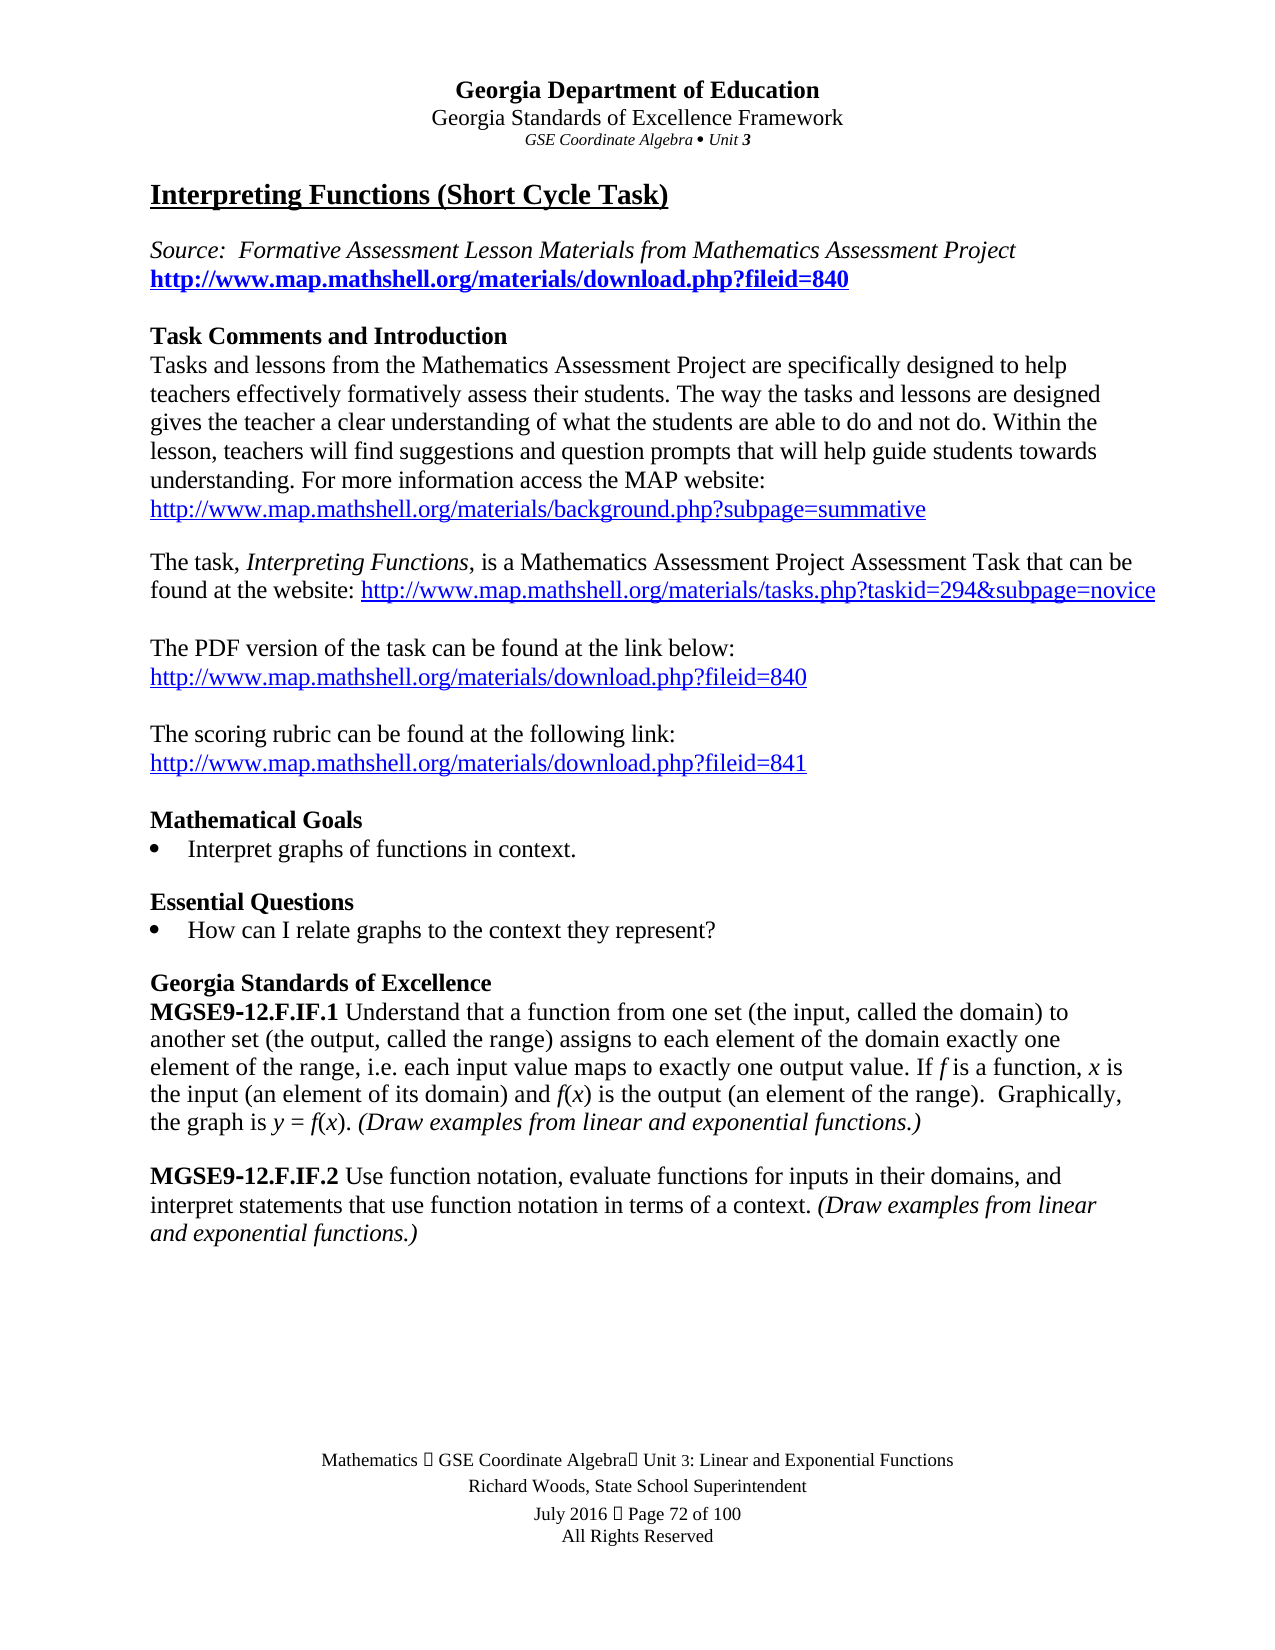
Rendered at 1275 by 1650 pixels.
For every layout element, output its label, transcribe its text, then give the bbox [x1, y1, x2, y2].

text Essential Questions [150, 887, 1125, 916]
text Georgia Standards of Excellence [150, 968, 1125, 997]
text The PDF version of the task can be found at the link below: [150, 633, 1125, 662]
text The task, Interpreting Functions, is a Mathematics Assessment Project Assessment Task that can be found at the website: http://www.map.mathshell.org/materials/tasks.php?taskid=294&subpage=novice [150, 547, 1162, 604]
text Tasks and lessons from the Mathematics Assessment Project are specifically designed to help teachers effectively formatively assess their students. The way the tasks and lessons are designed gives the teacher a clear understanding of what the students are able to do and not do. Within the lesson, teachers will find suggestions and question prompts that will help guide students towards understanding. For more information access the MAP website: [150, 350, 1125, 494]
text http://www.map.mathshell.org/materials/download.php?fileid=840 [150, 264, 1125, 292]
text The scoring rubric can be found at the following link: [150, 719, 1125, 748]
text http://www.map.mathshell.org/materials/download.php?fileid=840 [150, 662, 1125, 690]
text Task Comments and Introduction [150, 321, 1125, 350]
list How can I relate graphs to the context they represent? [150, 916, 1125, 944]
text MGSE9‐12.F.IF.1 Understand that a function from one set (the input, called the domain) to another set (the output, called the range) assigns to each element of the domain exactly one element of the range, i.e. each input value maps to exactly one output value. If f is a function, x is the input (an element of its domain) and f(x) is the output (an element of the range). Graphically, the graph is y = f(x). (Draw examples from linear and exponential functions.) [150, 997, 1125, 1135]
text http://www.map.mathshell.org/materials/background.php?subpage=summative [150, 494, 1125, 522]
text MGSE9‐12.F.IF.2 Use function notation, evaluate functions for inputs in their domains, and interpret statements that use function notation in terms of a context. (Draw examples from linear and exponential functions.) [150, 1159, 1125, 1247]
text Source: Formative Assessment Lesson Materials from Mathematics Assessment Project [150, 235, 1125, 264]
subtitle Interpreting Functions (Short Cycle Task) [150, 177, 1125, 211]
text Mathematical Goals [150, 805, 1125, 834]
list Interpret graphs of functions in context. [150, 834, 1125, 863]
text http://www.map.mathshell.org/materials/download.php?fileid=841 [150, 748, 1125, 777]
